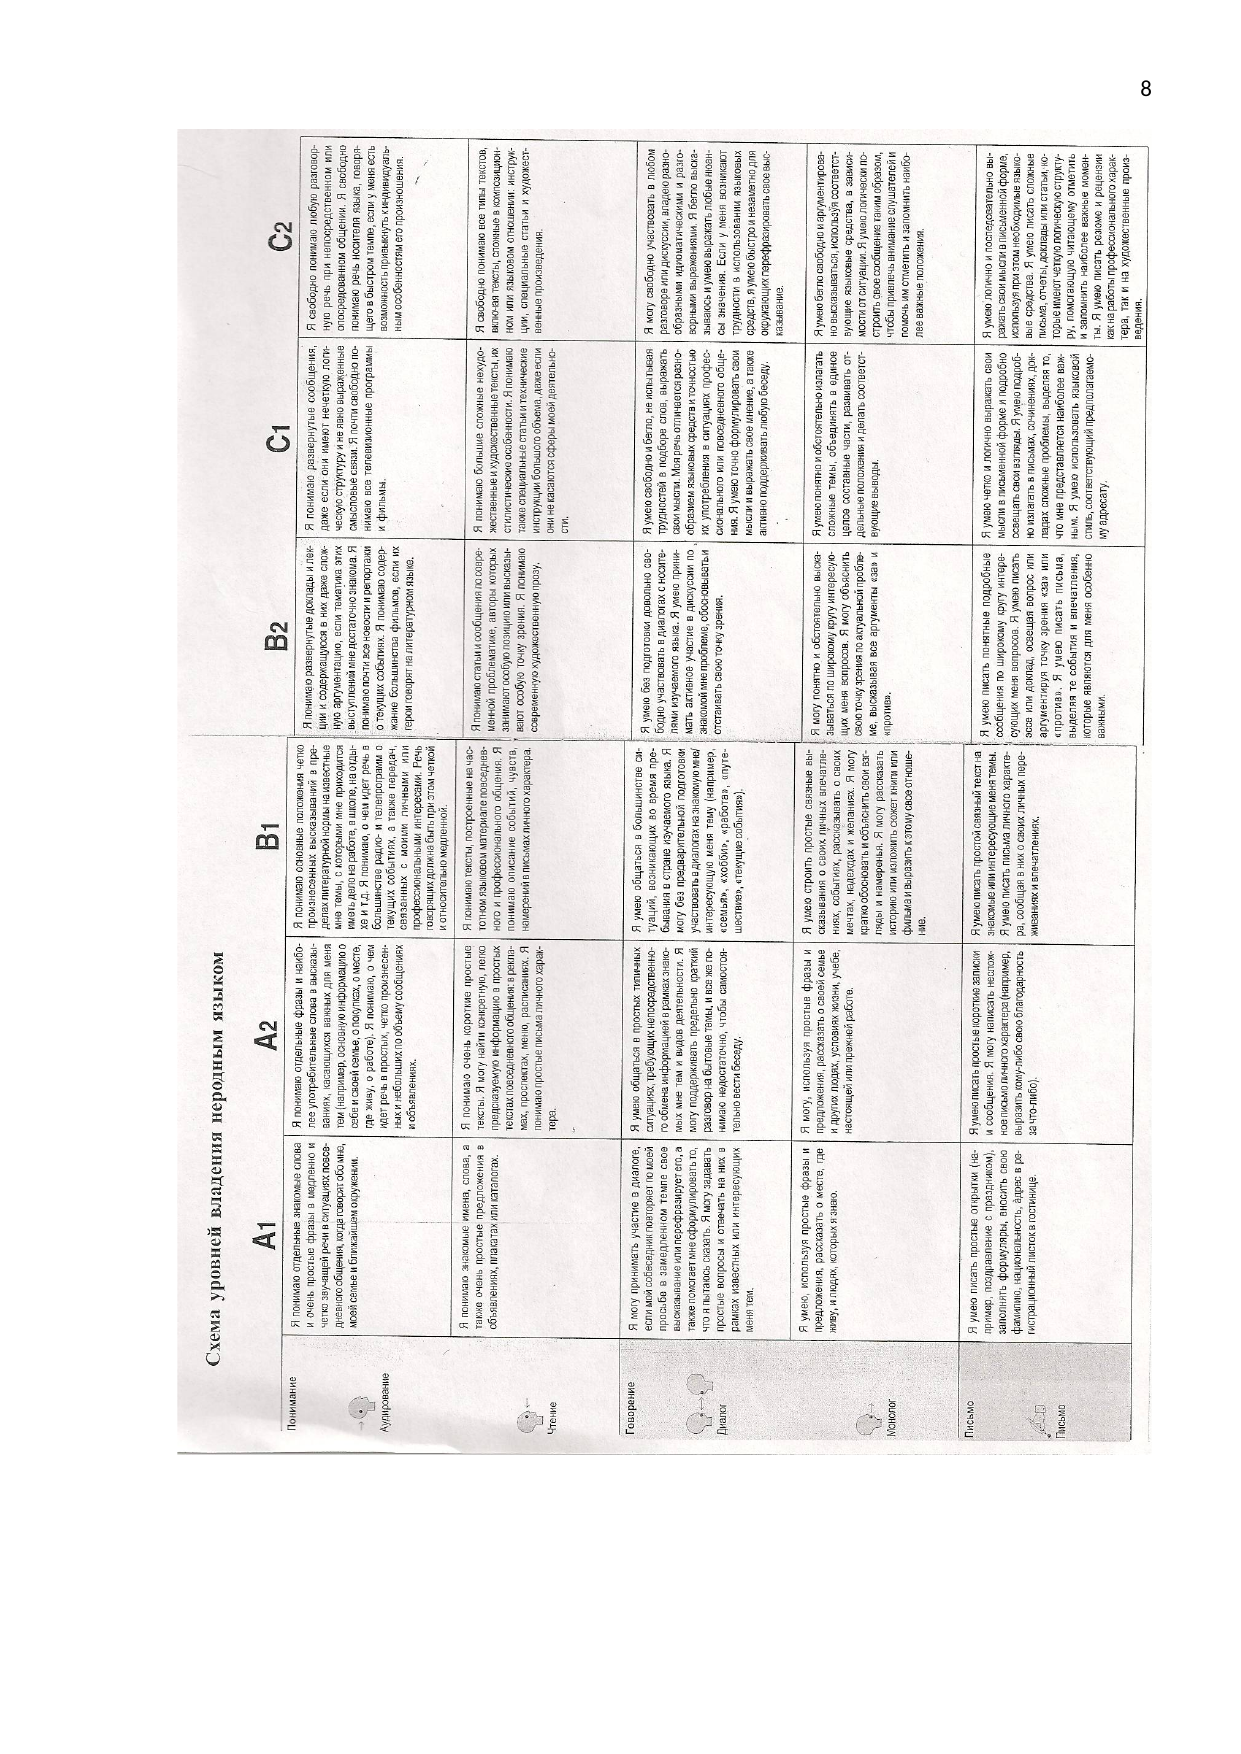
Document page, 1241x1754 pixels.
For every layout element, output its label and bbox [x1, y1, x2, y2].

picture [177, 129, 1152, 1455]
